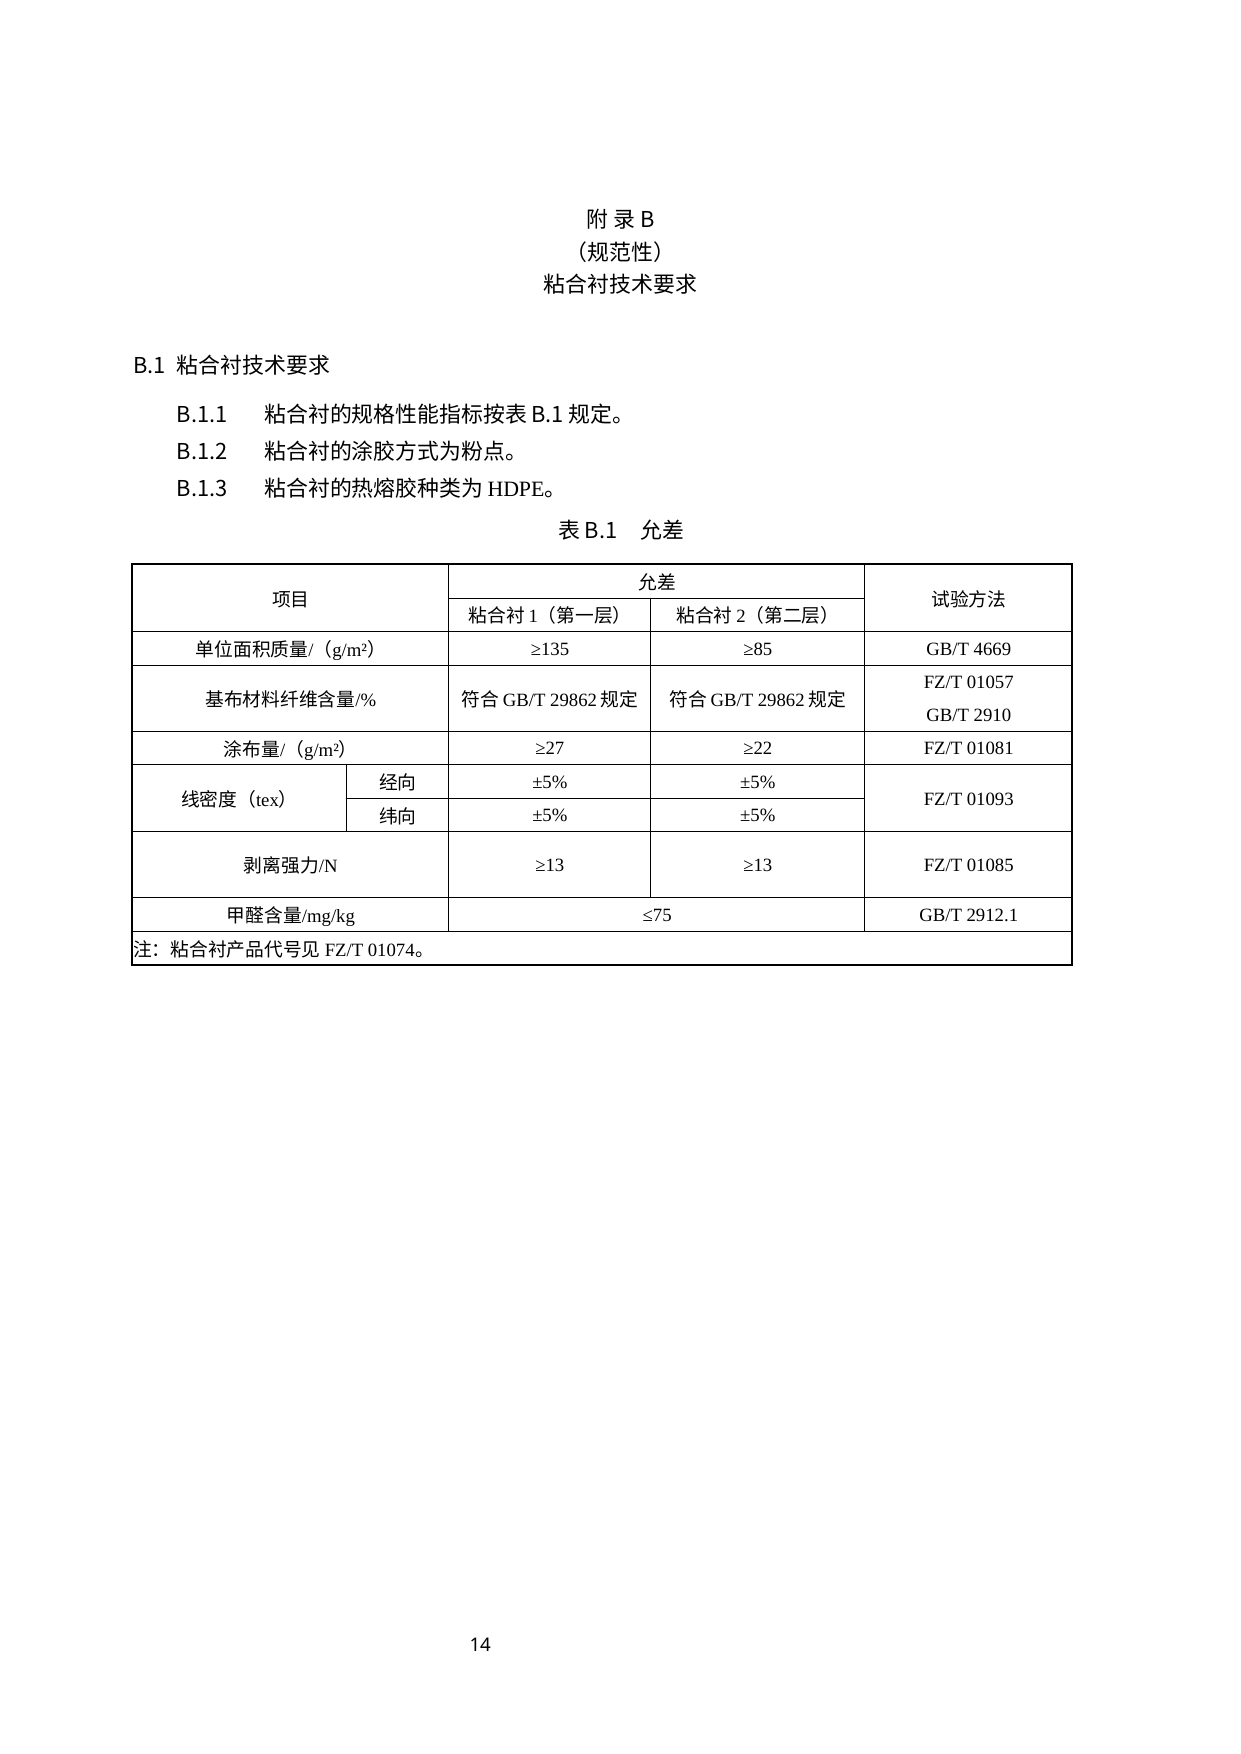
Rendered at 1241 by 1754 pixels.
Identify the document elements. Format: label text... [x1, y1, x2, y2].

table_cell ≥85 [651, 632, 864, 664]
table_cell ±5% [449, 765, 650, 798]
list 粘合衬的涂胶方式为粉点。 [177, 433, 1107, 466]
table_cell 基布材料纤维含量/% [133, 666, 448, 731]
table_cell ±5% [651, 765, 864, 798]
table_cell FZ/T 01057 GB/T 2910 [865, 666, 1071, 731]
table_cell 纬向 [347, 799, 448, 831]
list 粘合衬的热熔胶种类为HDPE。 [177, 471, 1107, 503]
table_cell 单位面积质量/（g/m²） [133, 632, 448, 664]
table_cell 甲醛含量/mg/kg [133, 898, 448, 931]
table_cell ≥27 [449, 732, 650, 764]
list 粘合衬技术要求 [133, 348, 1107, 380]
table_cell 符合GB/T 29862规定 [651, 666, 864, 731]
table_cell FZ/T 01093 [865, 765, 1071, 831]
table_header 项目 [133, 565, 448, 631]
table_cell ≥13 [651, 832, 864, 897]
table_cell 经向 [347, 765, 448, 798]
subtitle 粘合衬技术要求 [133, 267, 1107, 299]
list 粘合衬的规格性能指标按表B.1规定。 [177, 396, 1107, 429]
subtitle 附 录 B [133, 202, 1107, 234]
table_cell ±5% [449, 799, 650, 831]
table_cell GB/T 4669 [865, 632, 1071, 664]
table_cell ≥22 [651, 732, 864, 764]
table_cell 符合GB/T 29862规定 [449, 666, 650, 731]
table_cell ≥135 [449, 632, 650, 664]
table_header 试验方法 [865, 565, 1071, 631]
table_header 允差 [449, 565, 864, 597]
table_cell ≥13 [449, 832, 650, 897]
table_cell 剥离强力/N [133, 832, 448, 897]
table_cell 粘合衬2（第二层） [651, 599, 864, 631]
table_cell 涂布量/（g/m²） [133, 732, 448, 764]
table_cell GB/T 2912.1 [865, 898, 1071, 931]
text 表B.1 允差 [135, 512, 1107, 545]
subtitle （规范性） [133, 234, 1107, 267]
table_cell ±5% [651, 799, 864, 831]
table_cell ≤75 [449, 898, 864, 931]
table_cell FZ/T 01085 [865, 832, 1071, 897]
table_cell 粘合衬1（第一层） [449, 599, 650, 631]
table_cell 注：粘合衬产品代号见 FZ/T 01074。 [133, 932, 1071, 964]
table_cell 线密度（tex） [133, 765, 346, 831]
table_cell FZ/T 01081 [865, 732, 1071, 764]
